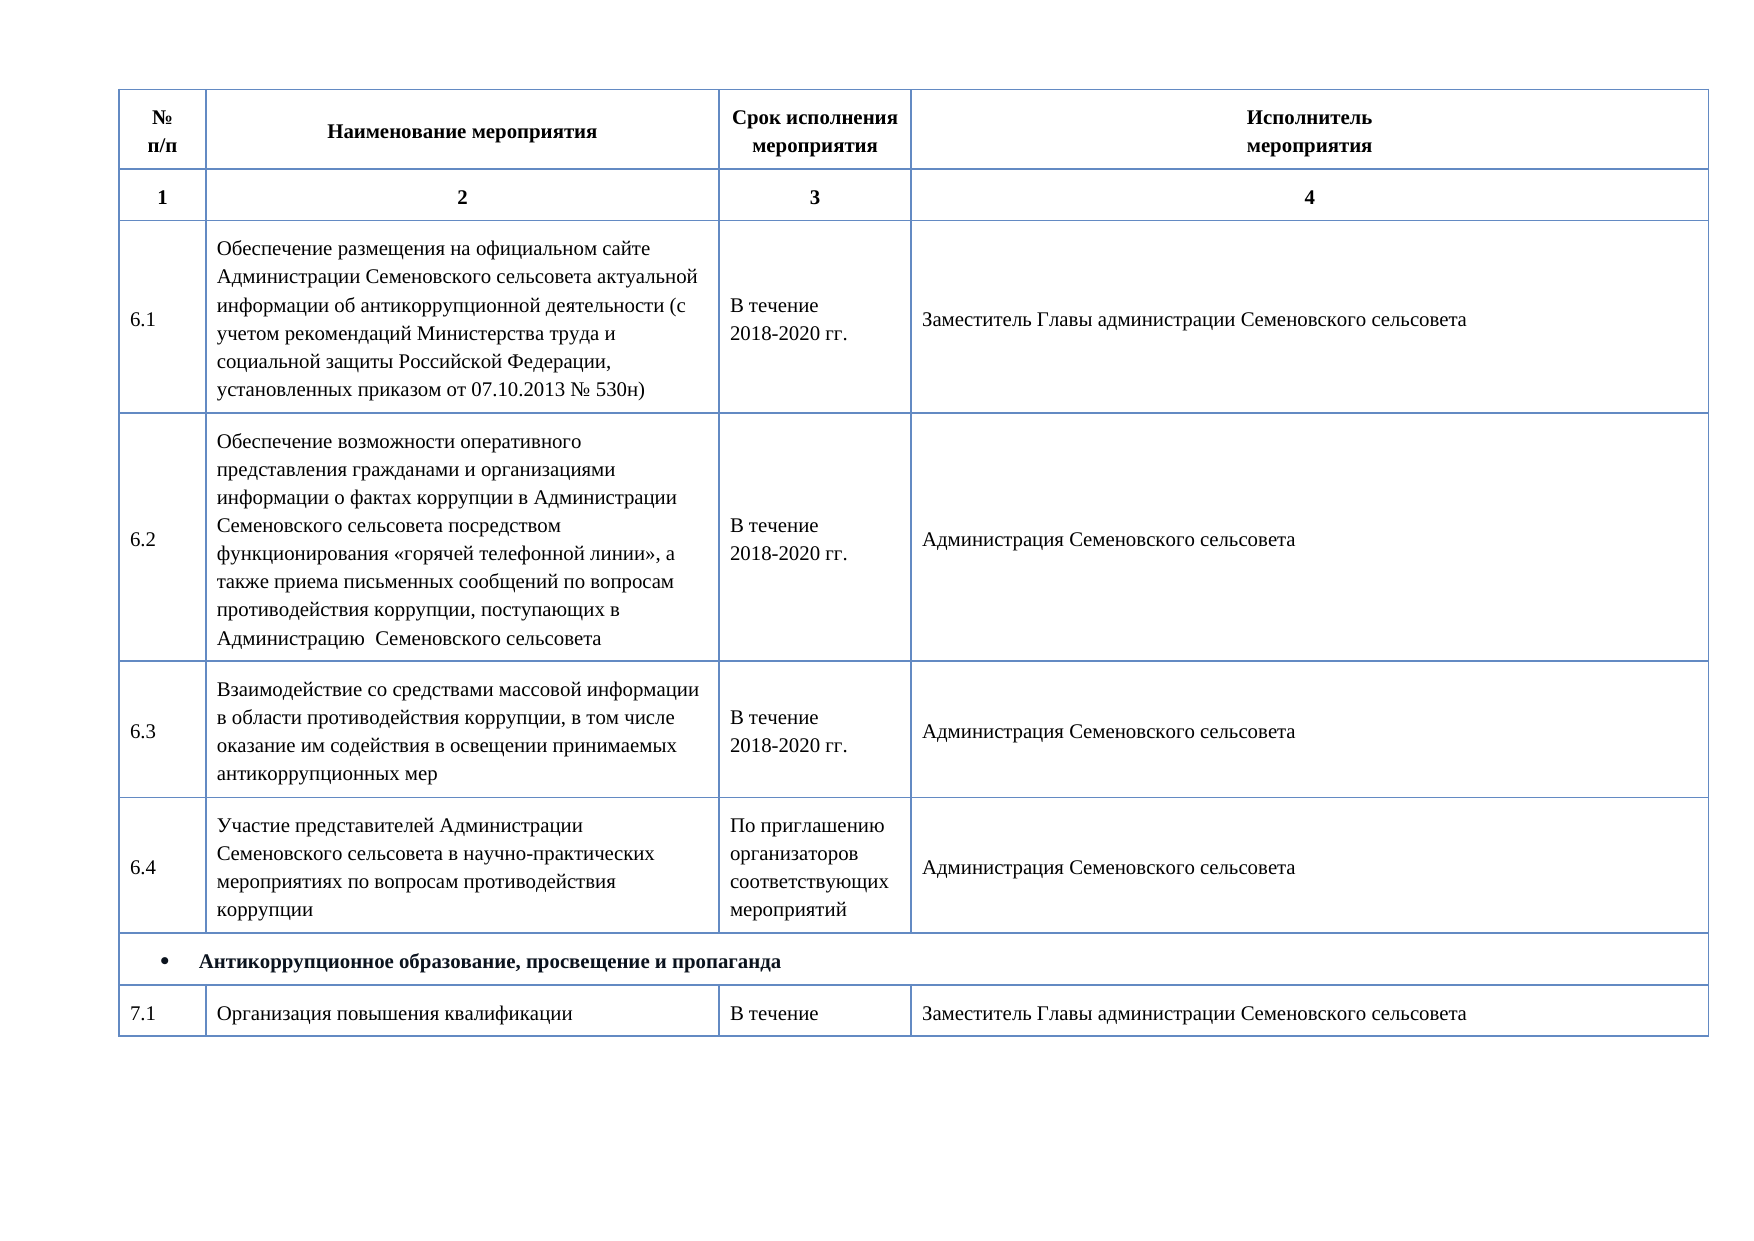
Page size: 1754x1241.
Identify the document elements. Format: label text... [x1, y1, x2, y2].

table_cell В течение 2018-2020 гг. [720, 986, 910, 1035]
table_cell Администрация Семеновского сельсовета [912, 798, 1708, 932]
table_cell В течение 2018-2020 гг. [720, 221, 910, 412]
table_cell Обеспечение размещения на официальном сайте Администрации Семеновского сельсовета актуальной информации об антикоррупционной деятельности (с учетом рекомендаций Министерства труда и социальной защиты Российской Федерации, установленных приказом от 07.10.2013 № 530н) [207, 221, 718, 412]
table_header Исполнитель мероприятия [912, 90, 1708, 168]
table_cell 6.2 [120, 414, 205, 660]
table_cell Обеспечение возможности оперативного представления гражданами и организациями информации о фактах коррупции в Администрации Семеновского сельсовета посредством функционирования «горячей телефонной линии», а также приема письменных сообщений по вопросам противодействия коррупции, поступающих в Администрацию Семеновского сельсовета [207, 414, 718, 660]
table_header Наименование мероприятия [207, 90, 718, 168]
table_cell В течение 2018-2020 гг. [720, 662, 910, 796]
table_cell 6.4 [120, 798, 205, 932]
table_cell 6.1 [120, 221, 205, 412]
table_header № п/п [120, 90, 205, 168]
table_cell 4 [912, 170, 1708, 220]
table_cell Администрация Семеновского сельсовета [912, 414, 1708, 660]
table_cell Антикоррупционное образование, просвещение и пропаганда [120, 934, 1708, 984]
table_cell Администрация Семеновского сельсовета [912, 662, 1708, 796]
table_cell 3 [720, 170, 910, 220]
table_cell 2 [207, 170, 718, 220]
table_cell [207, 986, 718, 1035]
table_cell 1 [120, 170, 205, 220]
table_cell Взаимодействие со средствами массовой информации в области противодействия коррупции, в том числе оказание им содействия в освещении принимаемых антикоррупционных мер [207, 662, 718, 796]
table_cell 6.3 [120, 662, 205, 796]
table_cell Участие представителей Администрации Семеновского сельсовета в научно-практических мероприятиях по вопросам противодействия коррупции [207, 798, 718, 932]
table_cell 7.1 [120, 986, 205, 1035]
table_cell В течение 2018-2020 гг. [720, 414, 910, 660]
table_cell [912, 221, 1708, 412]
table_header Срок исполнения мероприятия [720, 90, 910, 168]
table_cell По приглашению организаторов соответствующих мероприятий [720, 798, 910, 932]
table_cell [912, 986, 1708, 1035]
